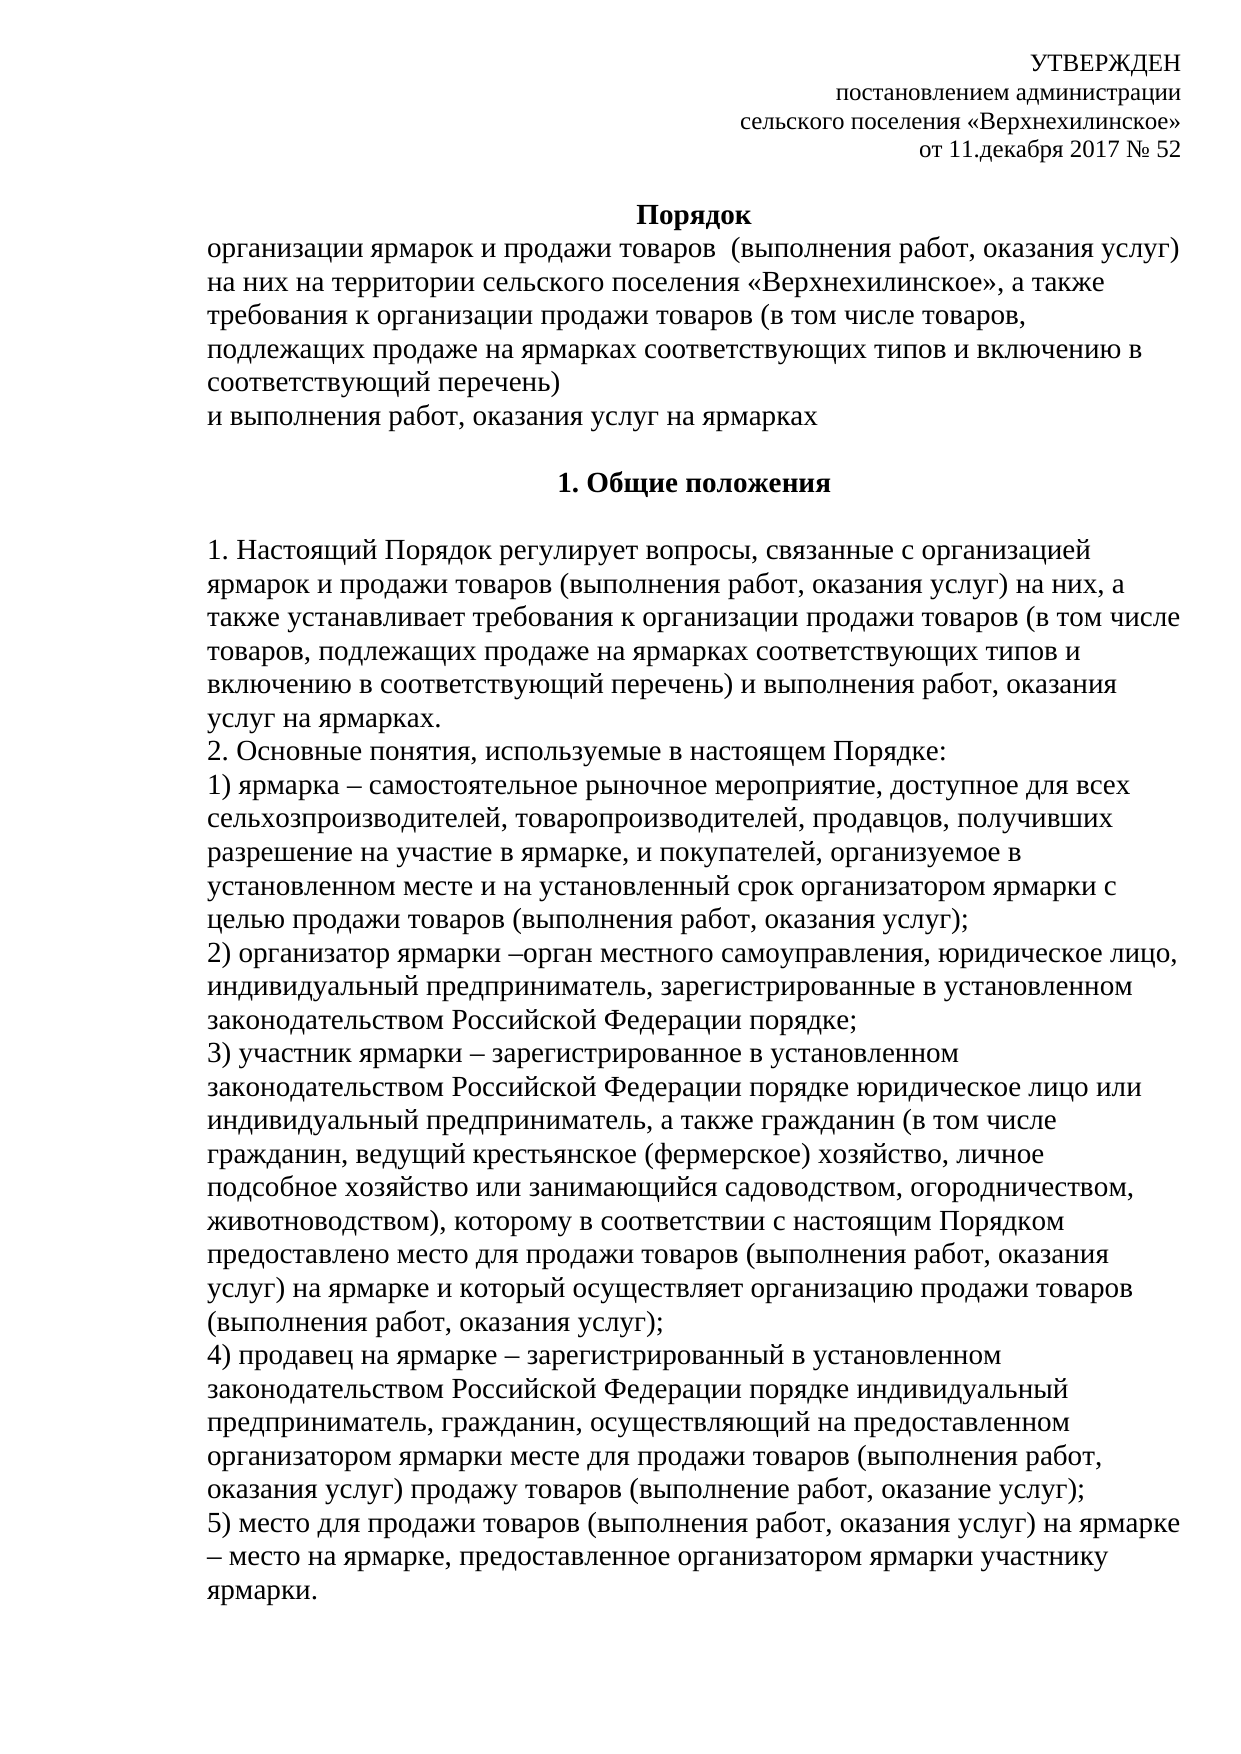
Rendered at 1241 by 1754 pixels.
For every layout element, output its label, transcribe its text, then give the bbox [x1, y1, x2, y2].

text 1. Общие положения [207, 465, 1181, 499]
text 1) ярмарка – самостоятельное рыночное мероприятие, доступное для всех сельхозпроизводителей, товаропроизводителей, продавцов, получивших разрешение на участие в ярмарке, и покупателей, организуемое в установленном месте и на установленный срок организатором ярмарки с целью продажи товаров (выполнения работ, оказания услуг); [207, 767, 1181, 935]
text сельского поселения «Верхнехилинское» [207, 106, 1181, 134]
text 2. Основные понятия, используемые в настоящем Порядке: [207, 733, 1181, 767]
text и выполнения работ, оказания услуг на ярмарках [207, 398, 1181, 432]
text 2) организатор ярмарки –орган местного самоуправления, юридическое лицо, индивидуальный предприниматель, зарегистрированные в установленном законодательством Российской Федерации порядке; [207, 935, 1181, 1035]
text 5) место для продажи товаров (выполнения работ, оказания услуг) на ярмарке – место на ярмарке, предоставленное организатором ярмарки участнику ярмарки. [207, 1505, 1181, 1606]
text 3) участник ярмарки – зарегистрированное в установленном законодательством Российской Федерации порядке юридическое лицо или индивидуальный предприниматель, а также гражданин (в том числе гражданин, ведущий крестьянское (фермерское) хозяйство, личное подсобное хозяйство или занимающийся садоводством, огородничеством, животноводством), которому в соответствии с настоящим Порядком предоставлено место для продажи товаров (выполнения работ, оказания услуг) на ярмарке и который осуществляет организацию продажи товаров (выполнения работ, оказания услуг); [207, 1035, 1181, 1337]
text 4) продавец на ярмарке – зарегистрированный в установленном законодательством Российской Федерации порядке индивидуальный предприниматель, гражданин, осуществляющий на предоставленном организатором ярмарки месте для продажи товаров (выполнения работ, оказания услуг) продажу товаров (выполнение работ, оказание услуг); [207, 1337, 1181, 1505]
text от 11.декабря 2017 № 52 [207, 134, 1181, 163]
text 1. Настоящий Порядок регулирует вопросы, связанные с организацией ярмарок и продажи товаров (выполнения работ, оказания услуг) на них, а также устанавливает требования к организации продажи товаров (в том числе товаров, подлежащих продаже на ярмарках соответствующих типов и включению в соответствующий перечень) и выполнения работ, оказания услуг на ярмарках. [207, 532, 1181, 733]
text УТВЕРЖДЕН [207, 48, 1181, 77]
text постановлением администрации [207, 77, 1181, 106]
text организации ярмарок и продажи товаров (выполнения работ, оказания услуг) на них на территории сельского поселения «Верхнехилинское», а также требования к организации продажи товаров (в том числе товаров, подлежащих продаже на ярмарках соответствующих типов и включению в соответствующий перечень) [207, 230, 1181, 398]
text Порядок [207, 197, 1181, 230]
